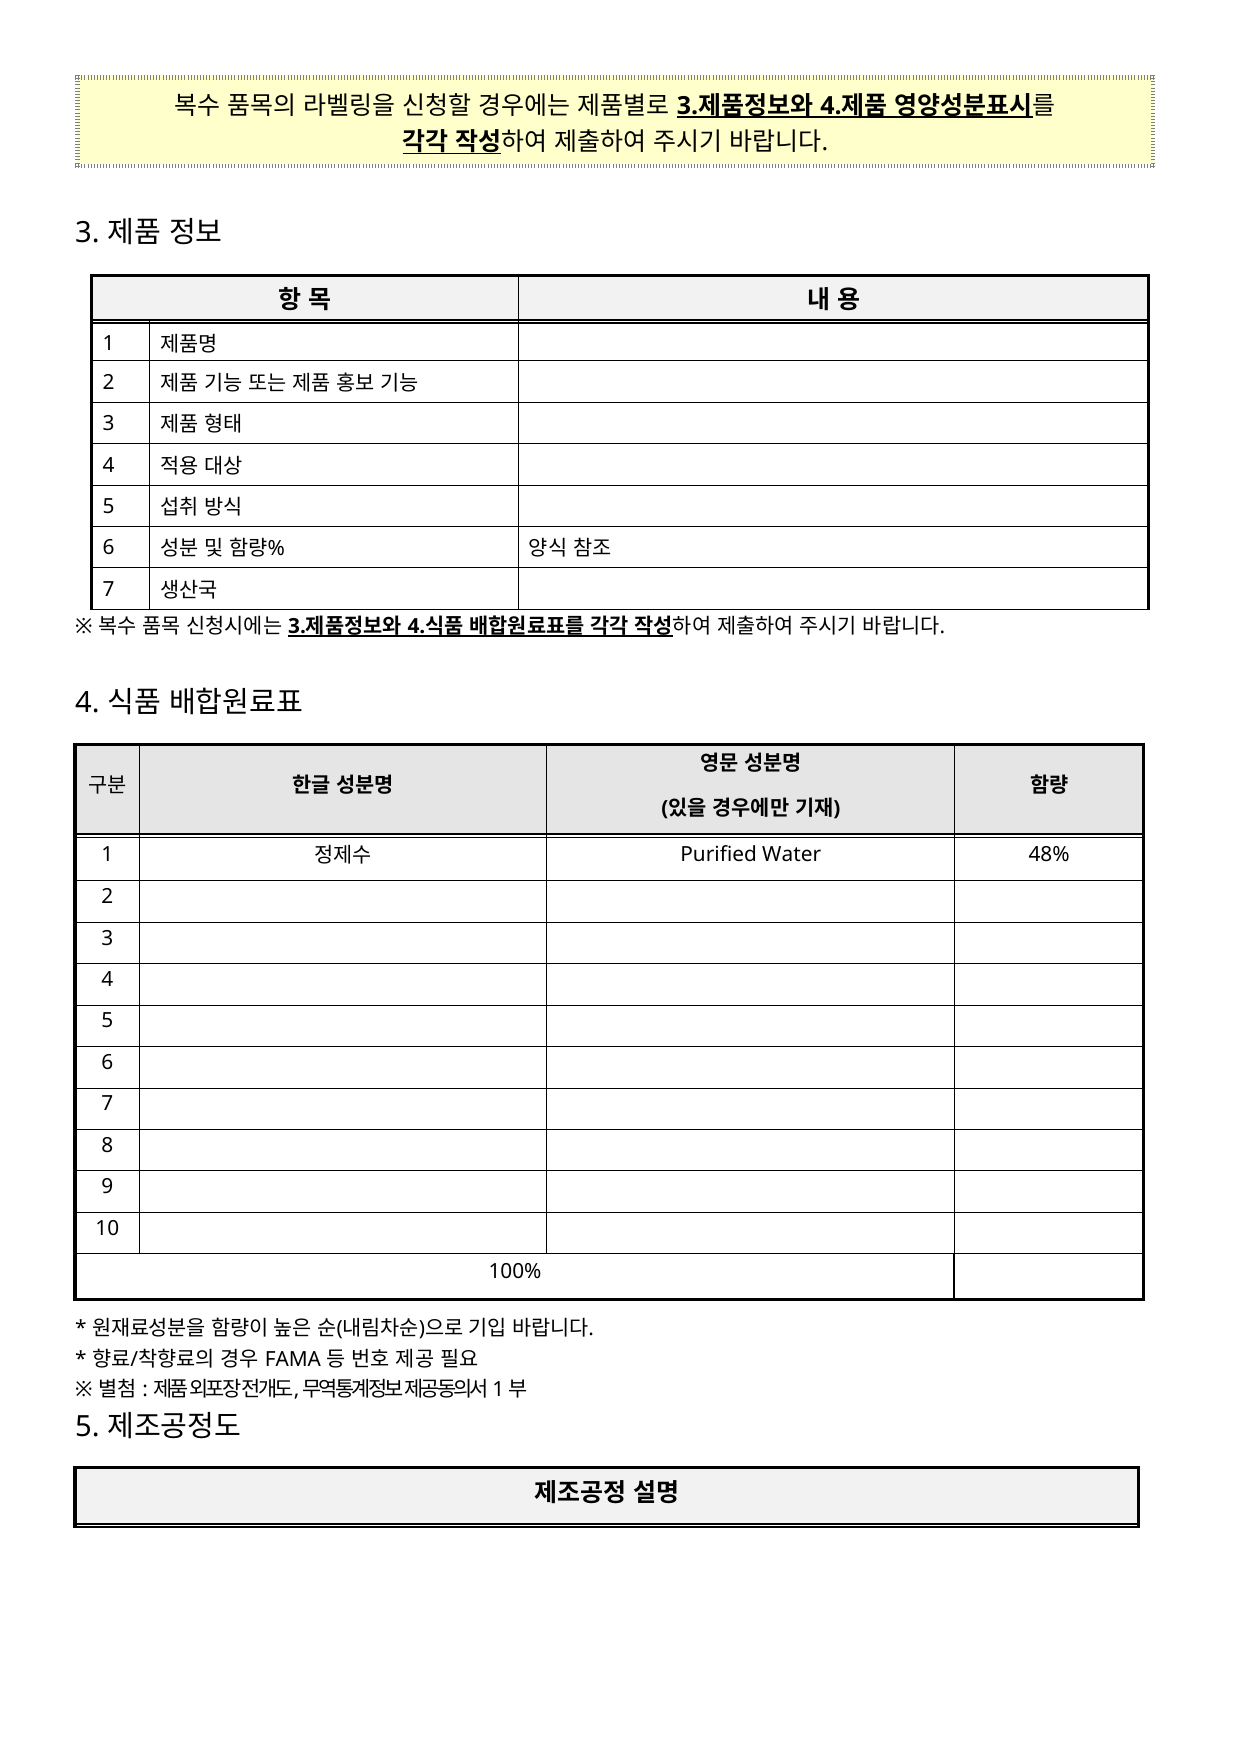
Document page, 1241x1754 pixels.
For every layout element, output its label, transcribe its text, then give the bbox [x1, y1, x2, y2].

table_cell 48% [955, 838, 1142, 880]
table_cell [140, 964, 546, 1004]
table_cell [547, 1006, 954, 1046]
table_cell 제품 형태 [150, 403, 518, 443]
table_cell [955, 1006, 1142, 1046]
table_cell [547, 1130, 954, 1170]
table_cell [955, 1254, 1142, 1298]
table_header 항 목 [93, 277, 518, 319]
table_cell [547, 1213, 954, 1253]
table_cell 정제수 [140, 838, 546, 880]
table_cell [955, 1130, 1142, 1170]
table_cell 4 [93, 444, 149, 484]
table_cell 5 [93, 486, 149, 526]
table_cell 7 [77, 1089, 139, 1129]
table_cell 4 [77, 964, 139, 1004]
table_cell [519, 486, 1147, 526]
table_cell 7 [93, 568, 149, 608]
table_cell [140, 881, 546, 922]
table_header 구분 [77, 746, 139, 833]
table_cell [955, 1089, 1142, 1129]
table_cell [547, 1047, 954, 1087]
table_cell 1 [77, 838, 139, 880]
table_cell [519, 568, 1147, 608]
table_header 한글 성분명 [140, 746, 546, 833]
table_cell Purified Water [547, 838, 954, 880]
table_cell 성분 및 함량% [150, 527, 518, 567]
table_cell [955, 923, 1142, 963]
table_cell [547, 964, 954, 1004]
table_cell 8 [77, 1130, 139, 1170]
table_cell [140, 1006, 546, 1046]
table_cell [955, 1047, 1142, 1087]
table_cell 2 [93, 361, 149, 402]
table_cell 3 [93, 403, 149, 443]
table_header 제조공정 설명 [77, 1469, 1137, 1523]
text 4. 식품 배합원료표 [75, 679, 1165, 721]
table_cell [140, 1171, 546, 1212]
table_cell [955, 1171, 1142, 1212]
table_cell 100% [77, 1254, 953, 1298]
table_cell 적용 대상 [150, 444, 518, 484]
table_cell 제품명 [150, 324, 518, 360]
table_header 내 용 [519, 277, 1147, 319]
table_cell 1 [93, 324, 149, 360]
table_cell [140, 1047, 546, 1087]
table_cell [955, 881, 1142, 922]
table_cell 6 [77, 1047, 139, 1087]
table_cell 섭취 방식 [150, 486, 518, 526]
table_cell [519, 444, 1147, 484]
table_cell 6 [93, 527, 149, 567]
table_cell [955, 1213, 1142, 1253]
table_header 함량 [955, 746, 1142, 833]
table_cell [140, 1130, 546, 1170]
text ※ 복수 품목 신청시에는 3.제품정보와 4.식품 배합원료표를 각각 작성하여 제출하여 주시기 바랍니다. [75, 279, 1165, 639]
table_cell 3 [77, 923, 139, 963]
table_cell [547, 923, 954, 963]
table_cell [519, 361, 1147, 402]
table_cell 제품 기능 또는 제품 홍보 기능 [150, 361, 518, 402]
text 5. 제조공정도 [75, 1402, 1165, 1445]
table_cell [547, 1171, 954, 1212]
table_cell 10 [77, 1213, 139, 1253]
text 3. 제품 정보 [75, 208, 1165, 251]
table_cell 5 [77, 1006, 139, 1046]
text * 향료/착향료의 경우 FAMA 등 번호 제공 필요 [75, 1342, 1165, 1372]
table_cell [519, 324, 1147, 360]
table_cell [140, 1089, 546, 1129]
table_cell [140, 1213, 546, 1253]
table_cell [140, 923, 546, 963]
table_header 영문 성분명 (있을 경우에만 기재) [547, 746, 954, 833]
table_cell 생산국 [150, 568, 518, 608]
table_cell [547, 881, 954, 922]
table_cell 2 [77, 881, 139, 922]
text * 원재료성분을 함량이 높은 순(내림차순)으로 기입 바랍니다. [75, 1311, 1165, 1342]
table_cell 양식 참조 [519, 527, 1147, 567]
table_cell [547, 1089, 954, 1129]
table_cell [519, 403, 1147, 443]
table_cell 9 [77, 1171, 139, 1212]
table_header 복수 품목의 라벨링을 신청할 경우에는 제품별로 3.제품정보와 4.제품 영양성분표시를 각각 작성하여 제출하여 주시기 바랍니다. [77, 75, 1153, 164]
text ※ 별첨 : 제품 외포장 전개도, 무역통계정보 제공동의서 1부 [75, 1372, 1165, 1402]
table_cell [955, 964, 1142, 1004]
